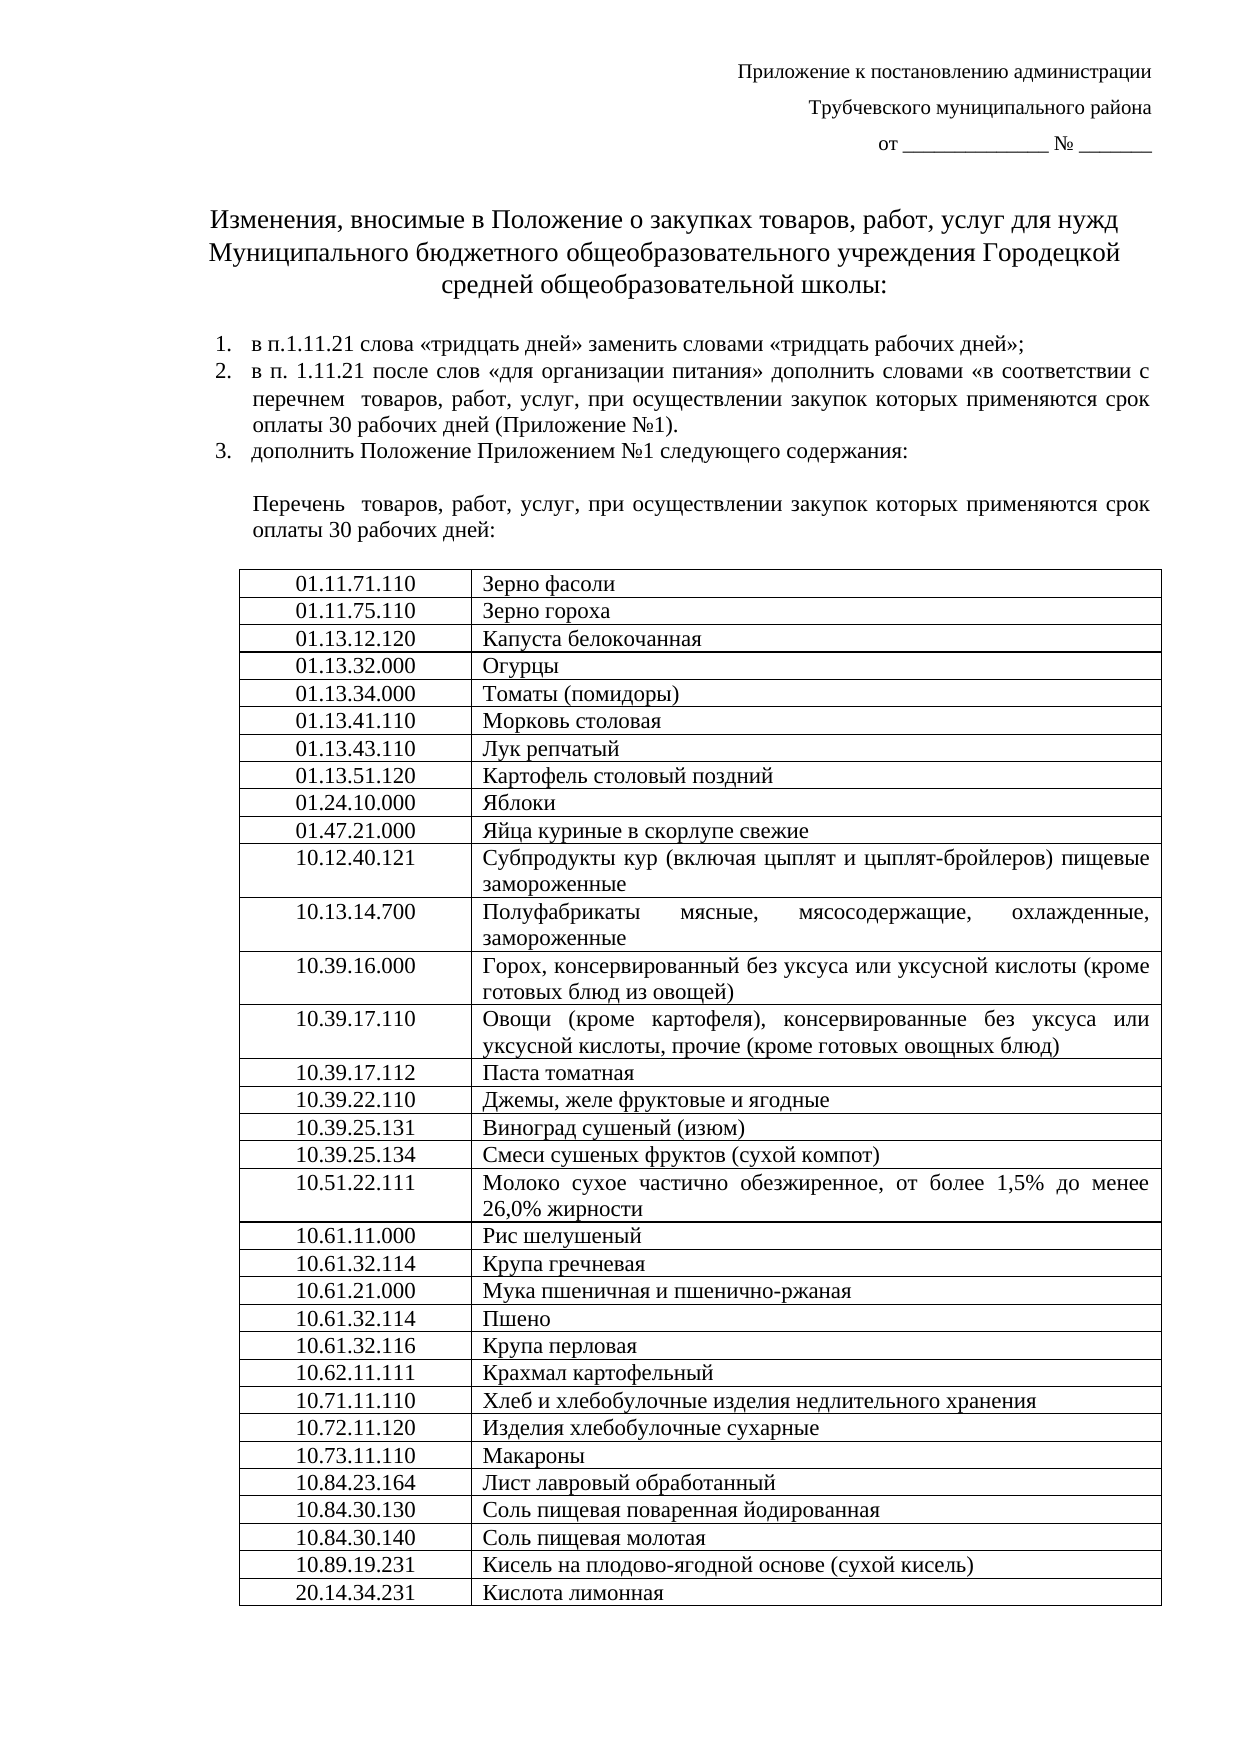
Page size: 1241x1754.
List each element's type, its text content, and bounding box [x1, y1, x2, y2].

table_cell Кисель на плодово-ягодной основе (сухой кисель) [472, 1551, 1161, 1578]
table_cell 10.51.22.111 [240, 1169, 471, 1221]
table_header Зерно фасоли [472, 570, 1161, 597]
table_cell Макароны [472, 1442, 1161, 1468]
table_cell 10.13.14.700 [240, 898, 471, 951]
table_cell 10.73.11.110 [240, 1442, 471, 1468]
table_cell 10.71.11.110 [240, 1387, 471, 1413]
table_cell Пшено [472, 1305, 1161, 1331]
table_cell 10.61.11.000 [240, 1223, 471, 1249]
table_cell Джемы, желе фруктовые и ягодные [472, 1087, 1161, 1113]
table_cell Овощи (кроме картофеля), консервированные без уксуса или уксусной кислоты, прочие (кроме готовых овощных блюд) [472, 1005, 1161, 1058]
table_cell Мука пшеничная и пшенично-ржаная [472, 1277, 1161, 1304]
table_cell 01.47.21.000 [240, 817, 471, 843]
table_cell 01.13.41.110 [240, 707, 471, 733]
table_cell 01.11.75.110 [240, 598, 471, 624]
table_cell 10.84.30.140 [240, 1524, 471, 1550]
table_cell 10.84.23.164 [240, 1469, 471, 1495]
table_cell 01.24.10.000 [240, 789, 471, 816]
table_cell Яблоки [472, 789, 1161, 816]
table_cell Капуста белокочанная [472, 625, 1161, 651]
table_cell Яйца куриные в скорлупе свежие [472, 817, 1161, 843]
table_cell Томаты (помидоры) [472, 680, 1161, 706]
table_cell 10.61.21.000 [240, 1277, 471, 1304]
table_cell 10.39.17.110 [240, 1005, 471, 1058]
table_cell 20.14.34.231 [240, 1579, 471, 1605]
table_cell 10.39.17.112 [240, 1059, 471, 1086]
table_cell Рис шелушеный [472, 1223, 1161, 1249]
table_cell Морковь столовая [472, 707, 1161, 733]
text Приложение к постановлению администрации [177, 59, 1152, 83]
table_cell Огурцы [472, 653, 1161, 679]
table_header 01.11.71.110 [240, 570, 471, 597]
text Изменения, вносимые в Положение о закупках товаров, работ, услуг для нужд Муниципального бюджетного общеобразовательного учреждения Городецкой средней общеобразовательной школы: [177, 203, 1152, 299]
text Трубчевского муниципального района [177, 95, 1152, 119]
table_cell 10.61.32.114 [240, 1250, 471, 1276]
table_cell 10.39.16.000 [240, 952, 471, 1004]
table_cell 10.12.40.121 [240, 844, 471, 897]
table_cell 10.89.19.231 [240, 1551, 471, 1578]
list в п.1.11.21 слова «тридцать дней» заменить словами «тридцать рабочих дней»; [215, 330, 1152, 357]
table_cell 01.13.34.000 [240, 680, 471, 706]
list Перечень товаров, работ, услуг, при осуществлении закупок которых применяются срок оплаты 30 рабочих дней: [252, 490, 1152, 543]
table_cell Изделия хлебобулочные сухарные [472, 1414, 1161, 1441]
table_cell Кислота лимонная [472, 1579, 1161, 1605]
table_cell Соль пищевая молотая [472, 1524, 1161, 1550]
table_cell Полуфабрикаты мясные, мясосодержащие, охлажденные, замороженные [472, 898, 1161, 951]
table_cell Паста томатная [472, 1059, 1161, 1086]
table_cell 01.13.51.120 [240, 762, 471, 788]
table_cell 10.39.25.134 [240, 1141, 471, 1168]
table_cell 10.62.11.111 [240, 1360, 471, 1386]
table_cell 10.61.32.116 [240, 1332, 471, 1358]
text от ______________ № _______ [177, 131, 1152, 155]
table_cell Зерно гороха [472, 598, 1161, 624]
table_cell 10.84.30.130 [240, 1496, 471, 1523]
table_cell Картофель столовый поздний [472, 762, 1161, 788]
table_cell Крупа перловая [472, 1332, 1161, 1358]
table_cell Горох, консервированный без уксуса или уксусной кислоты (кроме готовых блюд из овощей) [472, 952, 1161, 1004]
table_cell Крупа гречневая [472, 1250, 1161, 1276]
table_cell 01.13.12.120 [240, 625, 471, 651]
table_cell 10.61.32.114 [240, 1305, 471, 1331]
table_cell 01.13.43.110 [240, 735, 471, 761]
table_cell 01.13.32.000 [240, 653, 471, 679]
table_cell 10.39.22.110 [240, 1087, 471, 1113]
table_cell Крахмал картофельный [472, 1360, 1161, 1386]
list в п. 1.11.21 после слов «для организации питания» дополнить словами «в соответствии с перечнем товаров, работ, услуг, при осуществлении закупок которых применяются срок оплаты 30 рабочих дней (Приложение №1). [215, 357, 1152, 437]
table_cell Хлеб и хлебобулочные изделия недлительного хранения [472, 1387, 1161, 1413]
table_cell Лук репчатый [472, 735, 1161, 761]
table_cell Виноград сушеный (изюм) [472, 1114, 1161, 1140]
table_cell 10.72.11.120 [240, 1414, 471, 1441]
table_cell Субпродукты кур (включая цыплят и цыплят-бройлеров) пищевые замороженные [472, 844, 1161, 897]
table_cell Лист лавровый обработанный [472, 1469, 1161, 1495]
table_cell Соль пищевая поваренная йодированная [472, 1496, 1161, 1523]
table_cell Смеси сушеных фруктов (сухой компот) [472, 1141, 1161, 1168]
table_cell Молоко сухое частично обезжиренное, от более 1,5% до менее 26,0% жирности [472, 1169, 1161, 1221]
list дополнить Положение Приложением №1 следующего содержания: [215, 437, 1152, 464]
table_cell 10.39.25.131 [240, 1114, 471, 1140]
